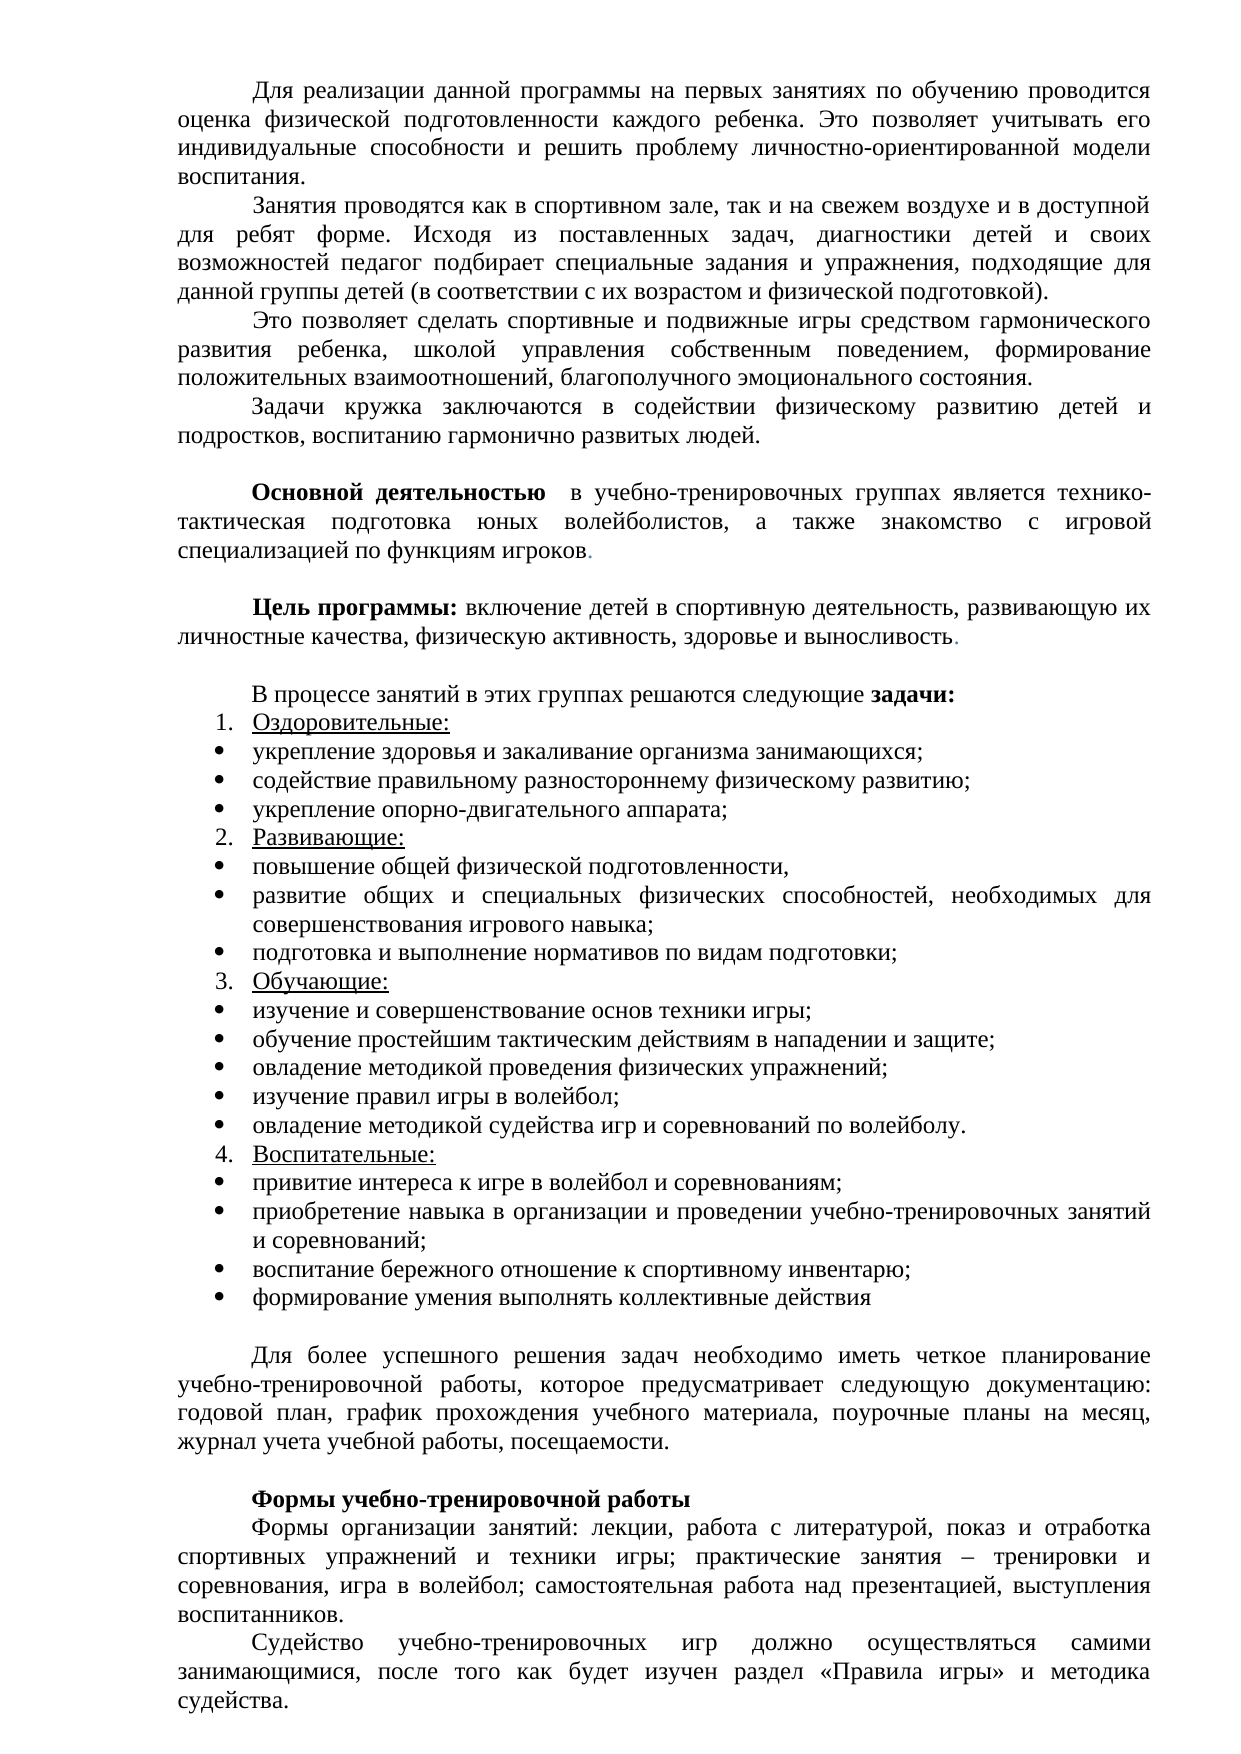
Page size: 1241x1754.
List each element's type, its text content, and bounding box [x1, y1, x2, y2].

list укрепление здоровья и закаливание организма занимающихся; [215, 736, 1152, 765]
text Для реализации данной программы на первых занятиях по обучению проводится оценка физической подготовленности каждого ребенка. Это позволяет учитывать его индивидуальные способности и решить проблему личностно-ориентированной модели воспитания. [177, 75, 1152, 190]
list изучение и совершенствование основ техники игры; [215, 995, 1152, 1024]
text Задачи кружка заключаются в содействии физическому развитию детей и подростков, воспитанию гармонично развитых людей. [177, 391, 1152, 449]
text Занятия проводятся как в спортивном зале, так и на свежем воздухе и в доступной для ребят форме. Исходя из поставленных задач, диагностики детей и своих возможностей педагог подбирает специальные задания и упражнения, подходящие для данной группы детей (в соответствии с их возрастом и физической подготовкой). [177, 190, 1152, 305]
list Развивающие: [215, 822, 1152, 851]
list подготовка и выполнение нормативов по видам подготовки; [215, 937, 1152, 966]
text Это позволяет сделать спортивные и подвижные игры средством гармонического развития ребенка, школой управления собственным поведением, формирование положительных взаимоотношений, благополучного эмоционального состояния. [177, 305, 1152, 391]
list Воспитательные: [215, 1139, 1152, 1167]
list Обучающие: [215, 966, 1152, 995]
list обучение простейшим тактическим действиям в нападении и защите; [215, 1024, 1152, 1052]
list воспитание бережного отношение к спортивному инвентарю; [215, 1254, 1152, 1282]
list развитие общих и специальных физических способностей, необходимых для совершенствования игрового навыка; [215, 880, 1152, 937]
list приобретение навыка в организации и проведении учебно-тренировочных занятий и соревнований; [215, 1196, 1152, 1254]
list овладение методикой проведения физических упражнений; [215, 1052, 1152, 1081]
text Для более успешного решения задач необходимо иметь четкое планирование учебно-тренировочной работы, которое предусматривает следующую документацию: годовой план, график прохождения учебного материала, поурочные планы на месяц, журнал учета учебной работы, посещаемости. [177, 1340, 1152, 1455]
list изучение правил игры в волейбол; [215, 1081, 1152, 1110]
list овладение методикой судейства игр и соревнований по волейболу. [215, 1110, 1152, 1139]
list повышение общей физической подготовленности, [215, 851, 1152, 880]
text Формы организации занятий: лекции, работа с литературой, показ и отработка спортивных упражнений и техники игры; практические занятия – тренировки и соревнования, игра в волейбол; самостоятельная работа над презентацией, выступления воспитанников. [177, 1512, 1152, 1627]
list укрепление опорно-двигательного аппарата; [215, 794, 1152, 822]
text Судейство учебно-тренировочных игр должно осуществляться самими занимающимися, после того как будет изучен раздел «Правила игры» и методика судейства. [177, 1627, 1152, 1714]
list привитие интереса к игре в волейбол и соревнованиям; [215, 1167, 1152, 1196]
list Оздоровительные: [215, 707, 1152, 736]
subtitle Цель программы: включение детей в спортивную деятельность, развивающую их личностные качества, физическую активность, здоровье и выносливость. [177, 592, 1152, 650]
text Основной деятельностью в учебно-тренировочных группах является технико-тактическая подготовка юных волейболистов, а также знакомство с игровой специализацией по функциям игроков. [177, 477, 1152, 564]
list содействие правильному разностороннему физическому развитию; [215, 765, 1152, 794]
list формирование умения выполнять коллективные действия [215, 1282, 1152, 1311]
text Формы учебно-тренировочной работы [177, 1484, 1152, 1512]
text В процессе занятий в этих группах решаются следующие задачи: [177, 679, 1152, 707]
